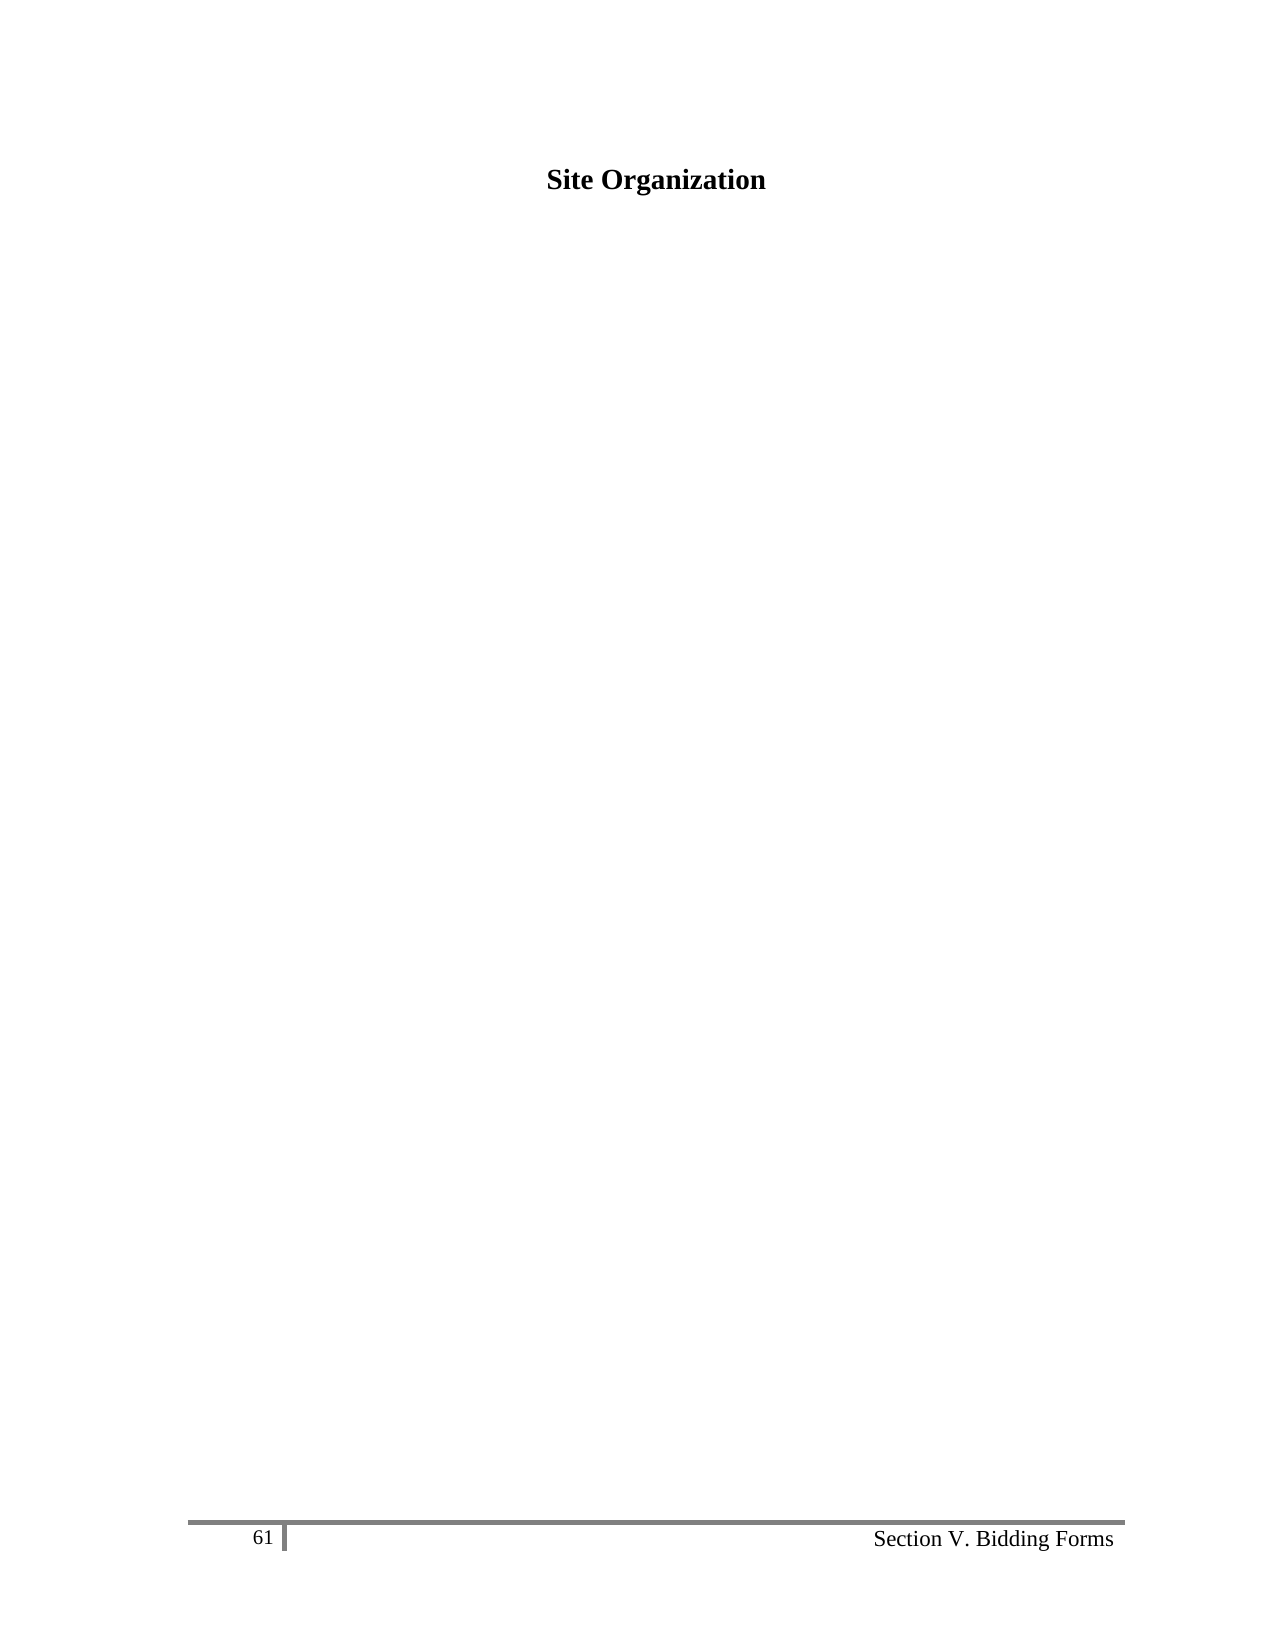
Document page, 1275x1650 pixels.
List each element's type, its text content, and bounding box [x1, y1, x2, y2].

subtitle Site Organization [187, 162, 1125, 196]
